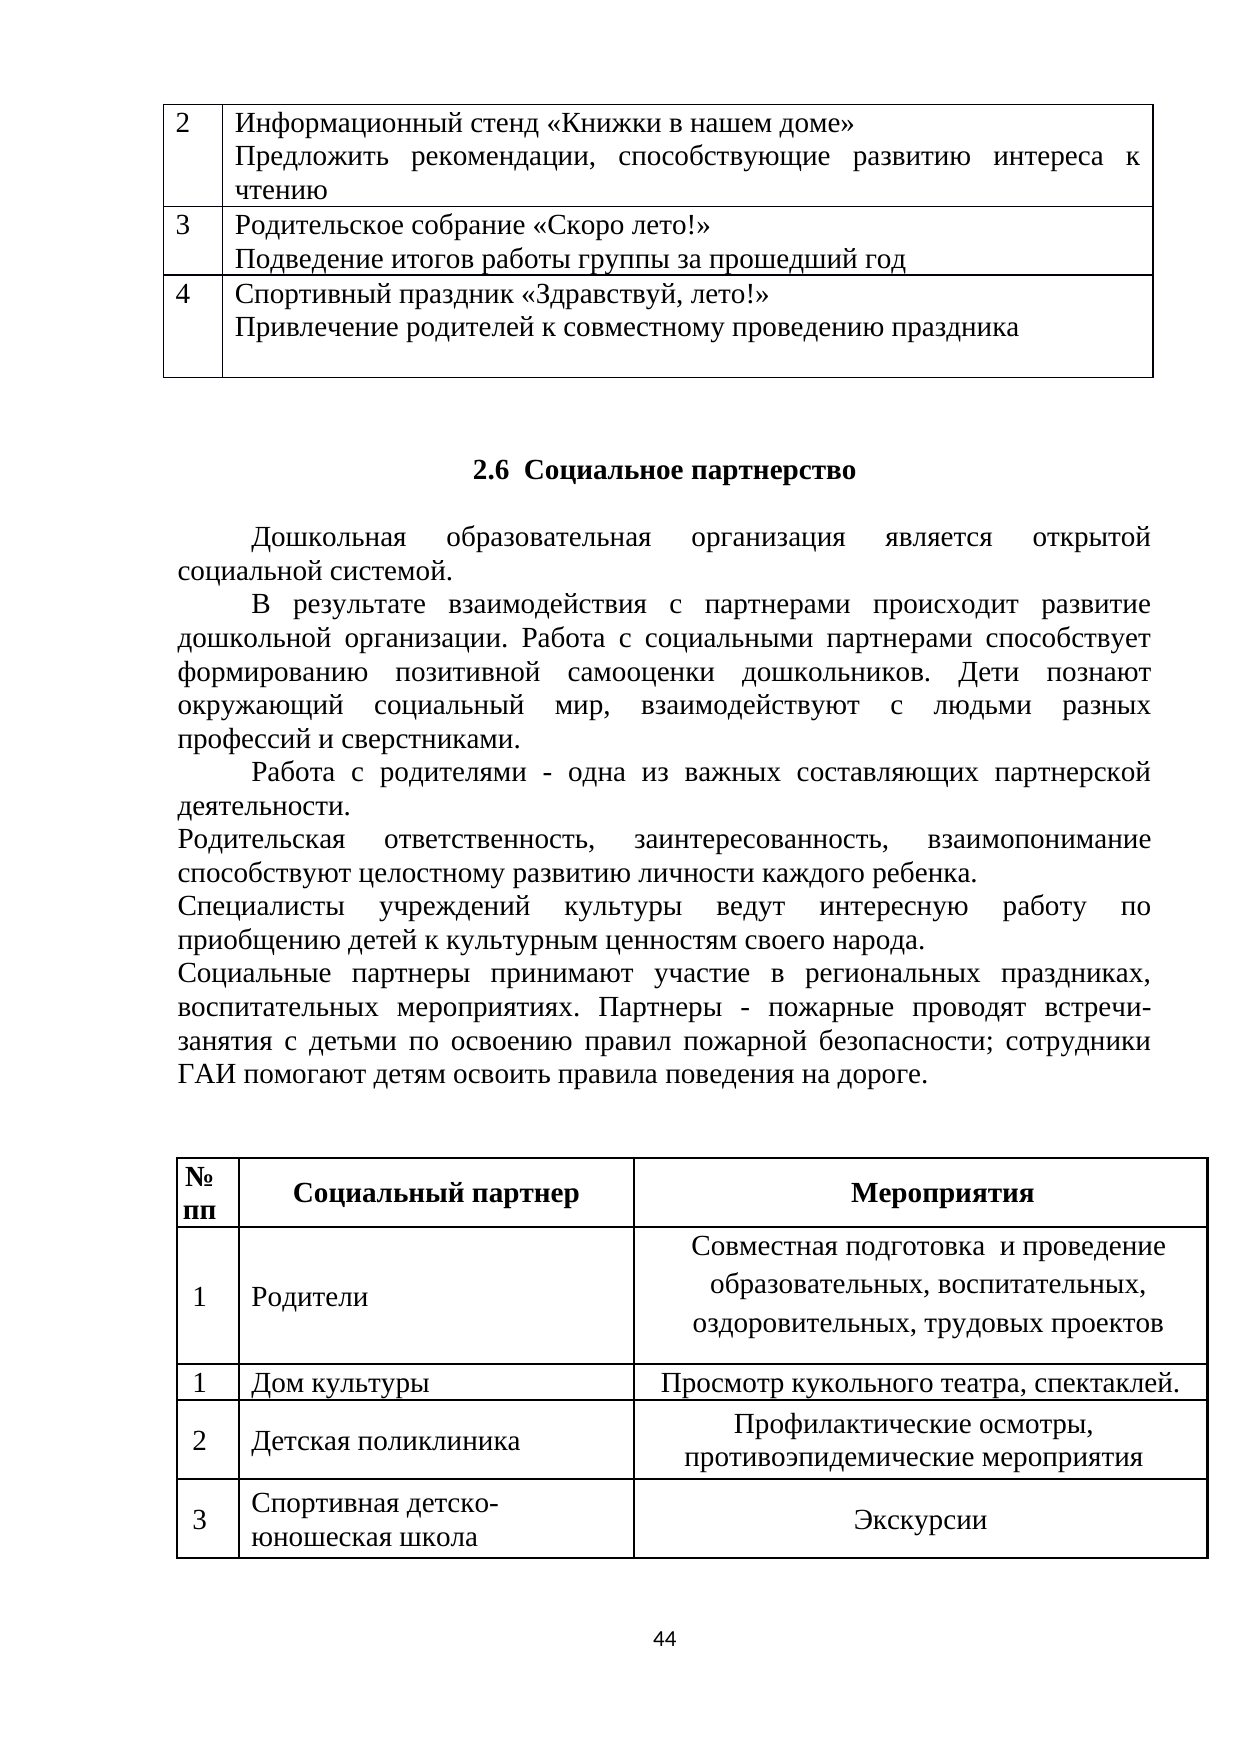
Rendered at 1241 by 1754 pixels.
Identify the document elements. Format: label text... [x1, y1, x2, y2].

table_cell Совместная подготовка и проведение образовательных, воспитательных, оздоровительных, трудовых проектов [635, 1228, 1206, 1363]
text Социальные партнеры принимают участие в региональных праздниках, воспитательных мероприятиях. Партнеры - пожарные проводят встречи-занятия с детьми по освоению правил пожарной безопасности; сотрудники ГАИ помогают детям освоить правила поведения на дороге. [177, 956, 1152, 1090]
table_cell Экскурсии [635, 1480, 1206, 1557]
table_cell Детская поликлиника [240, 1401, 633, 1478]
table_cell 2 [178, 1401, 238, 1478]
table_cell 2 [164, 105, 222, 206]
table_cell Спортивный праздник «Здравствуй, лето!» Привлечение родителей к совместному проведению праздника [223, 276, 1152, 376]
table_cell Дом культуры [240, 1365, 633, 1399]
table_cell Информационный стенд «Книжки в нашем доме» Предложить рекомендации, способствующие развитию интереса к чтению [223, 105, 1152, 206]
table_cell 4 [164, 276, 222, 376]
table_header № пп [178, 1159, 238, 1226]
text Специалисты учреждений культуры ведут интересную работу по приобщению детей к культурным ценностям своего народа. [177, 888, 1152, 956]
table_cell Профилактические осмотры, противоэпидемические мероприятия [635, 1401, 1206, 1478]
table_cell 1 [178, 1365, 238, 1399]
table_cell 3 [164, 207, 222, 274]
table_cell Просмотр кукольного театра, спектаклей. [635, 1365, 1206, 1399]
table_cell 3 [178, 1480, 238, 1557]
table_cell 1 [178, 1228, 238, 1363]
table_header Мероприятия [635, 1159, 1206, 1226]
table_cell Спортивная детско-юношеская школа [240, 1480, 633, 1557]
text Дошкольная образовательная организация является открытой социальной системой. [177, 519, 1152, 587]
text Родительская ответственность, заинтересованность, взаимопонимание способствуют целостному развитию личности каждого ребенка. [177, 821, 1152, 888]
table_cell Родители [240, 1228, 633, 1363]
text Работа с родителями - одна из важных составляющих партнерской деятельности. [177, 754, 1152, 821]
table_header Социальный партнер [240, 1159, 633, 1226]
text В результате взаимодействия с партнерами происходит развитие дошкольной организации. Работа с социальными партнерами способствует формированию позитивной самооценки дошкольников. Дети познают окружающий социальный мир, взаимодействуют с людьми разных профессий и сверстниками. [177, 587, 1152, 754]
table_cell Родительское собрание «Скоро лето!» Подведение итогов работы группы за прошедший год [223, 207, 1152, 274]
text 2.6 Социальное партнерство [177, 452, 1152, 486]
